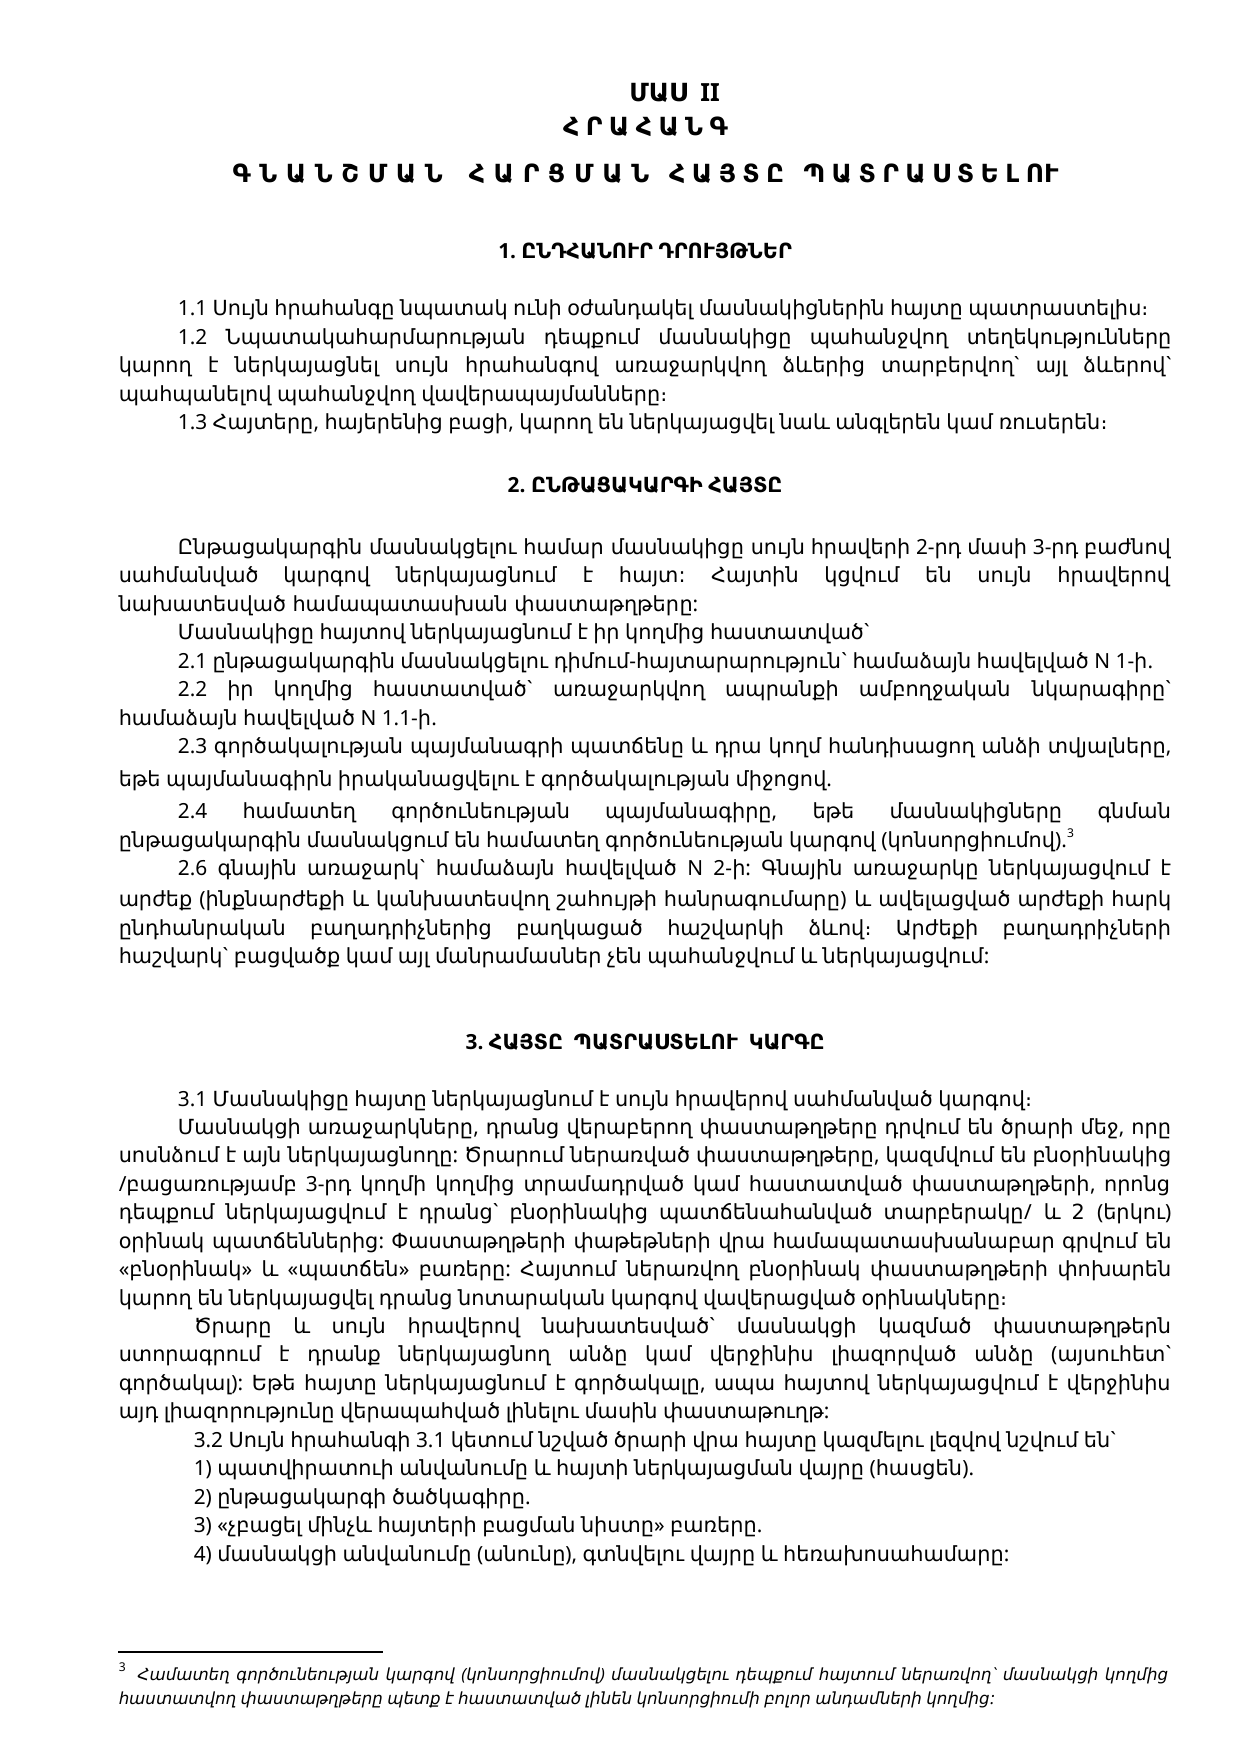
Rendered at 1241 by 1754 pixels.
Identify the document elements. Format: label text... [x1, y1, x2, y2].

text 3.2 Սույն հրահանգի 3.1 կետում նշված ծրարի վրա հայտը կազմելու լեզվով նշվում են` [118, 1425, 1171, 1453]
text 2.2 իր կողմից հաստատված` առաջարկվող ապրանքի ամբողջական նկարագիրը` համաձայն հավելված N 1.1-ի. [118, 674, 1171, 731]
text 3.1 Մասնակիցը հայտը ներկայացնում է սույն հրավերով սահմանված կարգով։ [118, 1084, 1171, 1112]
text 2.3 գործակալության պայմանագրի պատճենը և դրա կողմ հանդիսացող անձի տվյալները, եթե պայմանագիրն իրականացվելու է գործակալության միջոցով. [118, 731, 1171, 792]
text Ծրարը և սույն հրավերով նախատեսված` մասնակցի կազմած փաստաթղթերն ստորագրում է դրանք ներկայացնող անձը կամ վերջինիս լիազորված անձը (այսուհետ` գործակալ): Եթե հայտը ներկայացնում է գործակալը, ապա հայտով ներկայացվում է վերջինիս այդ լիազորությունը վերապահված լինելու մասին փաստաթուղթ: [118, 1311, 1171, 1425]
text 1.1 Սույն հրահանգը նպատակ ունի օժանդակել մասնակիցներին հայտը պատրաստելիս։ [118, 293, 1171, 322]
text 2.6 գնային առաջարկ` համաձայն հավելված N 2-ի: Գնային առաջարկը ներկայացվում է արժեք (ինքնարժեքի և կանխատեսվող շահույթի հանրագումարը) և ավելացված արժեքի հարկ ընդհանրական բաղադրիչներից բաղկացած հաշվարկի ձևով։ Արժեքի բաղադրիչների հաշվարկ` բացվածք կամ այլ մանրամասներ չեն պահանջվում և ներկայացվում: [118, 853, 1171, 970]
text 3) «չբացել մինչև հայտերի բացման նիստը» բառերը. [118, 1510, 1171, 1539]
text 1.3 Հայտերը, հայերենից բացի, կարող են ներկայացվել նաև անգլերեն կամ ռուսերեն։ [118, 407, 1171, 436]
text Գ Ն Ա Ն Շ Մ Ա Ն Հ Ա Ր Ց Մ Ա Ն Հ Ա Յ Տ Ը Պ Ա Տ Ր Ա Ս Տ Ե Լ ՈՒ [118, 156, 1172, 190]
text 2) ընթացակարգի ծածկագիրը. [118, 1482, 1171, 1510]
text 1) պատվիրատուի անվանումը և հայտի ներկայացման վայրը (հասցեն). [118, 1453, 1171, 1482]
text Մասնակցի առաջարկները, դրանց վերաբերող փաստաթղթերը դրվում են ծրարի մեջ, որը սոսնձում է այն ներկայացնողը: Ծրարում ներառված փաստաթղթերը, կազմվում են բնօրինակից /բացառությամբ 3-րդ կողմի կողմից տրամադրված կամ հաստատված փաստաթղթերի, որոնց դեպքում ներկայացվում է դրանց` բնօրինակից պատճենահանված տարբերակը/ և 2 (երկու) օրինակ պատճեններից: Փաստաթղթերի փաթեթների վրա համապատասխանաբար գրվում են «բնօրինակ» և «պատճեն» բառերը: Հայտում ներառվող բնօրինակ փաստաթղթերի փոխարեն կարող են ներկայացվել դրանց նոտարական կարգով վավերացված օրինակները։ [118, 1112, 1171, 1311]
text 4) մասնակցի անվանումը (անունը), գտնվելու վայրը և հեռախոսահամարը: [118, 1539, 1171, 1567]
text 1. ԸՆԴՀԱՆՈՒՐ ԴՐՈՒՅԹՆԵՐ [118, 236, 1171, 265]
text Մասնակիցը հայտով ներկայացնում է իր կողմից հաստատված` [118, 617, 1171, 646]
text Հ Ր Ա Հ Ա Ն Գ [118, 109, 1172, 143]
text 2.1 ընթացակարգին մասնակցելու դիմում-հայտարարություն` համաձայն հավելված N 1-ի. [118, 646, 1171, 674]
text 1.2 Նպատակահարմարության դեպքում մասնակիցը պահանջվող տեղեկությունները կարող է ներկայացնել սույն հրահանգով առաջարկվող ձևերից տարբերվող` այլ ձևերով` պահպանելով պահանջվող վավերապայմանները։ [118, 322, 1171, 407]
text 2.4 համատեղ գործունեության պայմանագիրը, եթե մասնակիցները գնման ընթացակարգին մասնակցում են համատեղ գործունեության կարգով (կոնսորցիումով). [118, 796, 1171, 853]
text 3. ՀԱՅՏԸ ՊԱՏՐԱՍՏԵԼՈՒ ԿԱՐԳԸ [118, 1027, 1171, 1055]
text ՄԱՍ II [118, 75, 1171, 109]
text 2. ԸՆԹԱՑԱԿԱՐԳԻ ՀԱՅՏԸ [118, 470, 1171, 498]
text Ընթացակարգին մասնակցելու համար մասնակիցը սույն հրավերի 2-րդ մասի 3-րդ բաժնով սահմանված կարգով ներկայացնում է հայտ: Հայտին կցվում են սույն հրավերով նախատեսված համապատասխան փաստաթղթերը: [118, 532, 1171, 617]
